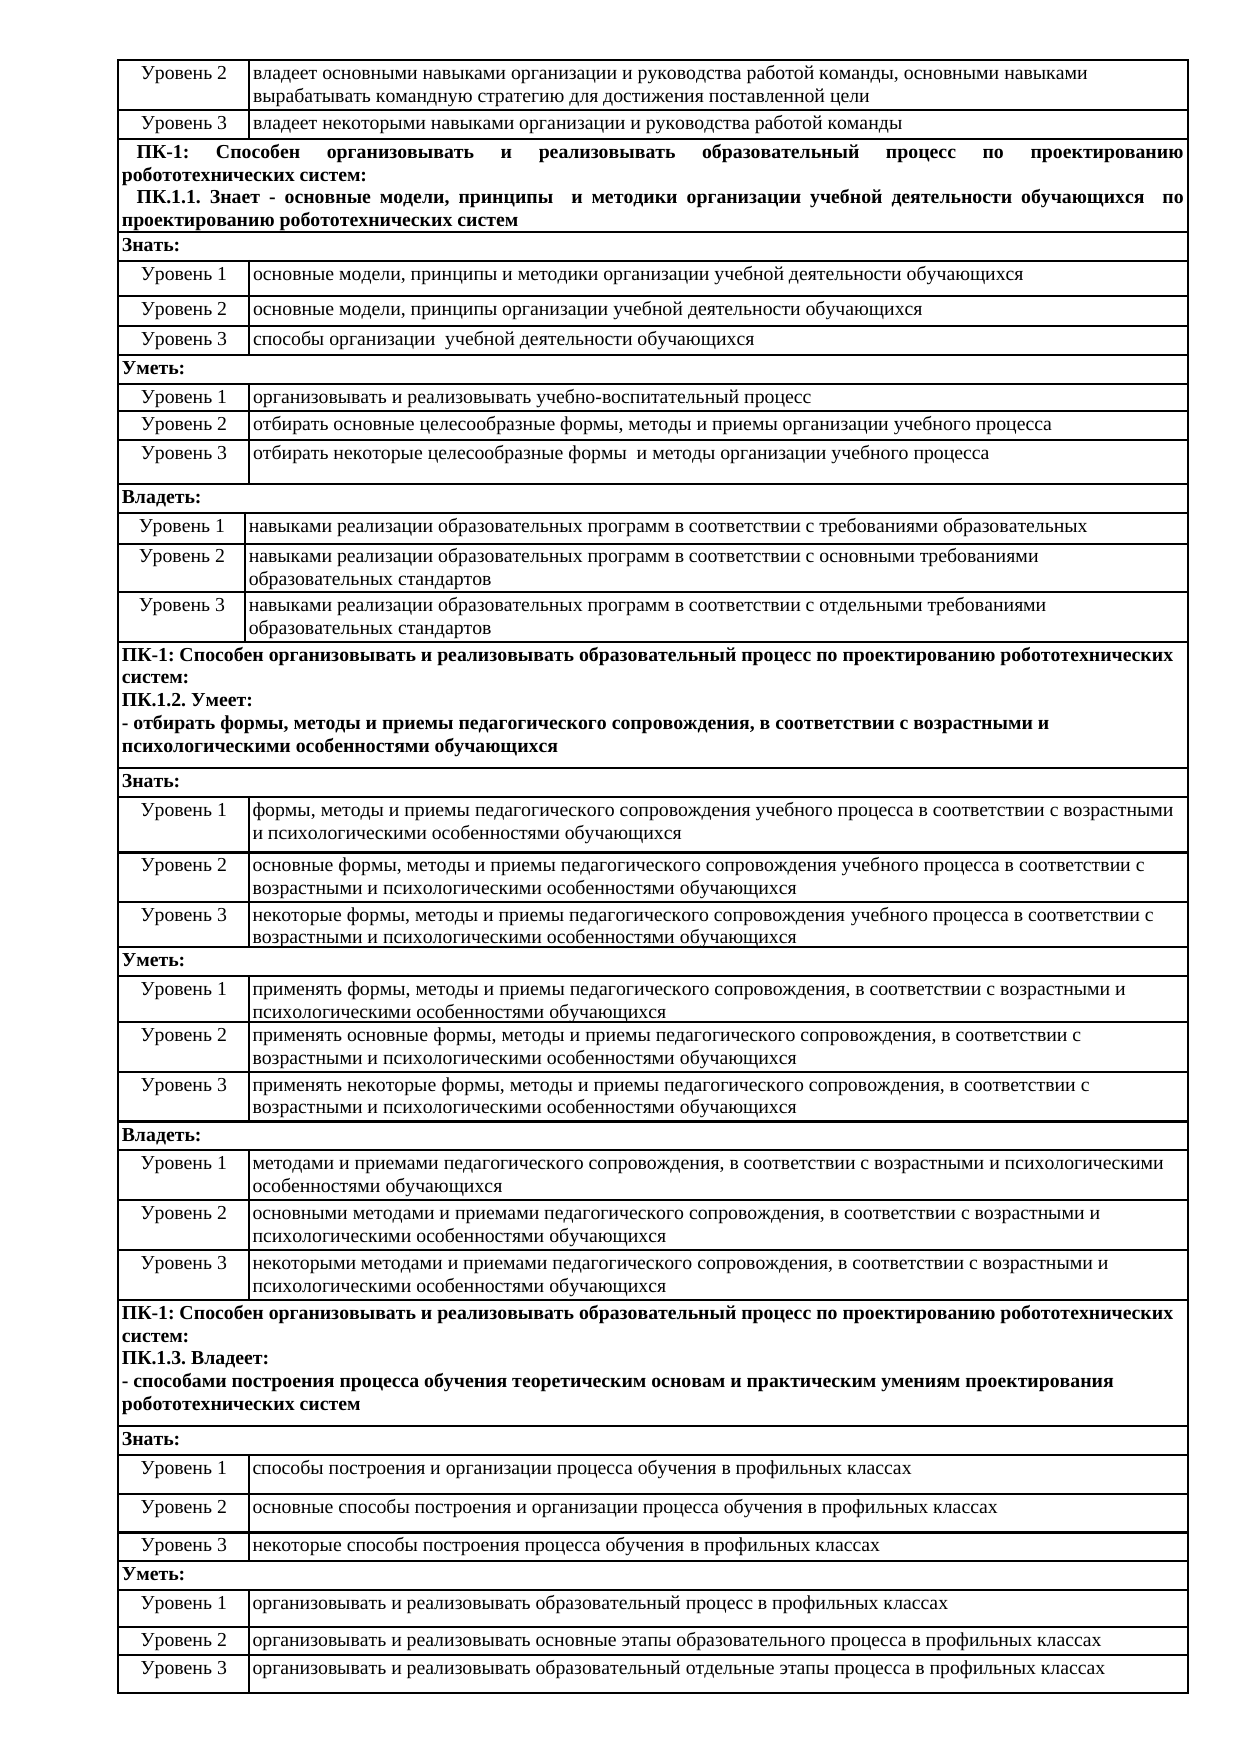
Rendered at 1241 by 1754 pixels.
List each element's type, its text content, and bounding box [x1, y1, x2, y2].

table_cell Уровень 1 [119, 798, 248, 851]
table_cell способы организации учебной деятельности обучающихся [250, 327, 1187, 354]
table_cell некоторые способы построения процесса обучения в профильных классах [250, 1534, 1187, 1560]
table_cell Уровень 2 [119, 297, 248, 325]
table_cell Уметь: [119, 1562, 1187, 1589]
table_cell организовывать и реализовывать образовательный процесс в профильных классах [250, 1591, 1187, 1626]
table_cell применять основные формы, методы и приемы педагогического сопровождения, в соответствии с возрастными и психологическими особенностями обучающихся [250, 1023, 1187, 1071]
table_cell Уровень 2 [119, 1023, 248, 1071]
table_cell Уровень 3 [119, 903, 248, 946]
table_cell некоторыми методами и приемами педагогического сопровождения, в соответствии с возрастными и психологическими особенностями обучающихся [250, 1251, 1187, 1299]
table_cell ПК-1: Способен организовывать и реализовывать образовательный процесс по проектированию робототехнических систем: ПК.1.1. Знает - основные модели, принципы и методики организации учебной деятельности обучающихся по проектированию робототехнических систем [119, 140, 1187, 231]
table_cell Уровень 2 [119, 545, 244, 591]
table_cell Уровень 3 [119, 1656, 248, 1692]
table_cell организовывать и реализовывать учебно-воспитательный процесс [250, 385, 1187, 410]
table_cell основными методами и приемами педагогического сопровождения, в соответствии с возрастными и психологическими особенностями обучающихся [250, 1201, 1187, 1249]
table_cell Уровень 3 [119, 593, 244, 641]
table_cell Уровень 3 [119, 327, 248, 354]
table_cell методами и приемами педагогического сопровождения, в соответствии с возрастными и психологическими особенностями обучающихся [250, 1151, 1187, 1199]
table_cell Уровень 3 [119, 1534, 248, 1560]
table_cell ПК-1: Способен организовывать и реализовывать образовательный процесс по проектированию робототехнических систем: ПК.1.2. Умеет: - отбирать формы, методы и приемы педагогического сопровождения, в соответствии с возрастными и психологическими особенностями обучающихся [119, 643, 1187, 767]
table_cell Уровень 2 [119, 1628, 248, 1654]
table_cell Уровень 2 [119, 1201, 248, 1249]
table_cell Владеть: [119, 485, 1187, 512]
table_cell навыками реализации образовательных программ в соответствии с основными требованиями образовательных стандартов [246, 545, 1187, 591]
table_cell владеет основными навыками организации и руководства работой команды, основными навыками вырабатывать командную стратегию для достижения поставленной цели [250, 61, 1187, 109]
table_cell способы построения и организации процесса обучения в профильных классах [250, 1456, 1187, 1493]
table_cell основные модели, принципы организации учебной деятельности обучающихся [250, 297, 1187, 325]
table_cell ПК-1: Способен организовывать и реализовывать образовательный процесс по проектированию робототехнических систем: ПК.1.3. Владеет: - способами построения процесса обучения теоретическим основам и практическим умениям проектирования робототехнических систем [119, 1301, 1187, 1425]
table_cell применять формы, методы и приемы педагогического сопровождения, в соответствии с возрастными и психологическими особенностями обучающихся [250, 977, 1187, 1021]
table_cell отбирать основные целесообразные формы, методы и приемы организации учебного процесса [250, 412, 1187, 439]
table_cell Знать: [119, 233, 1187, 260]
table_cell основные формы, методы и приемы педагогического сопровождения учебного процесса в соответствии с возрастными и психологическими особенностями обучающихся [250, 854, 1187, 901]
table_cell Уровень 1 [119, 1151, 248, 1199]
table_cell Уровень 3 [119, 441, 248, 483]
table_cell Уровень 1 [119, 262, 248, 295]
table_cell навыками реализации образовательных программ в соответствии с отдельными требованиями образовательных стандартов [246, 593, 1187, 641]
table_cell Уровень 1 [119, 514, 244, 542]
table_cell Уровень 2 [119, 1495, 248, 1531]
table_cell Уровень 3 [119, 1251, 248, 1299]
table_cell Уметь: [119, 356, 1187, 383]
table_cell Уровень 1 [119, 385, 248, 410]
table_cell Уровень 1 [119, 1456, 248, 1493]
table_cell Владеть: [119, 1123, 1187, 1149]
table_cell Знать: [119, 769, 1187, 796]
table_cell Уровень 2 [119, 61, 248, 109]
table_cell организовывать и реализовывать образовательный отдельные этапы процесса в профильных классах [250, 1656, 1187, 1692]
table_cell Знать: [119, 1427, 1187, 1454]
table_cell применять некоторые формы, методы и приемы педагогического сопровождения, в соответствии с возрастными и психологическими особенностями обучающихся [250, 1073, 1187, 1120]
table_cell навыками реализации образовательных программ в соответствии с требованиями образовательных стандартов [246, 514, 1187, 542]
table_cell Уровень 2 [119, 412, 248, 439]
table_cell Уровень 1 [119, 977, 248, 1021]
table_cell Уметь: [119, 948, 1187, 975]
table_cell организовывать и реализовывать основные этапы образовательного процесса в профильных классах [250, 1628, 1187, 1654]
table_cell Уровень 1 [119, 1591, 248, 1626]
table_cell некоторые формы, методы и приемы педагогического сопровождения учебного процесса в соответствии с возрастными и психологическими особенностями обучающихся [250, 903, 1187, 946]
table_cell Уровень 3 [119, 111, 248, 138]
table_cell формы, методы и приемы педагогического сопровождения учебного процесса в соответствии с возрастными и психологическими особенностями обучающихся [250, 798, 1187, 851]
table_cell отбирать некоторые целесообразные формы и методы организации учебного процесса [250, 441, 1187, 483]
table_cell владеет некоторыми навыками организации и руководства работой команды [250, 111, 1187, 138]
table_cell основные способы построения и организации процесса обучения в профильных классах [250, 1495, 1187, 1531]
table_cell основные модели, принципы и методики организации учебной деятельности обучающихся [250, 262, 1187, 295]
table_cell Уровень 2 [119, 854, 248, 901]
table_cell Уровень 3 [119, 1073, 248, 1120]
